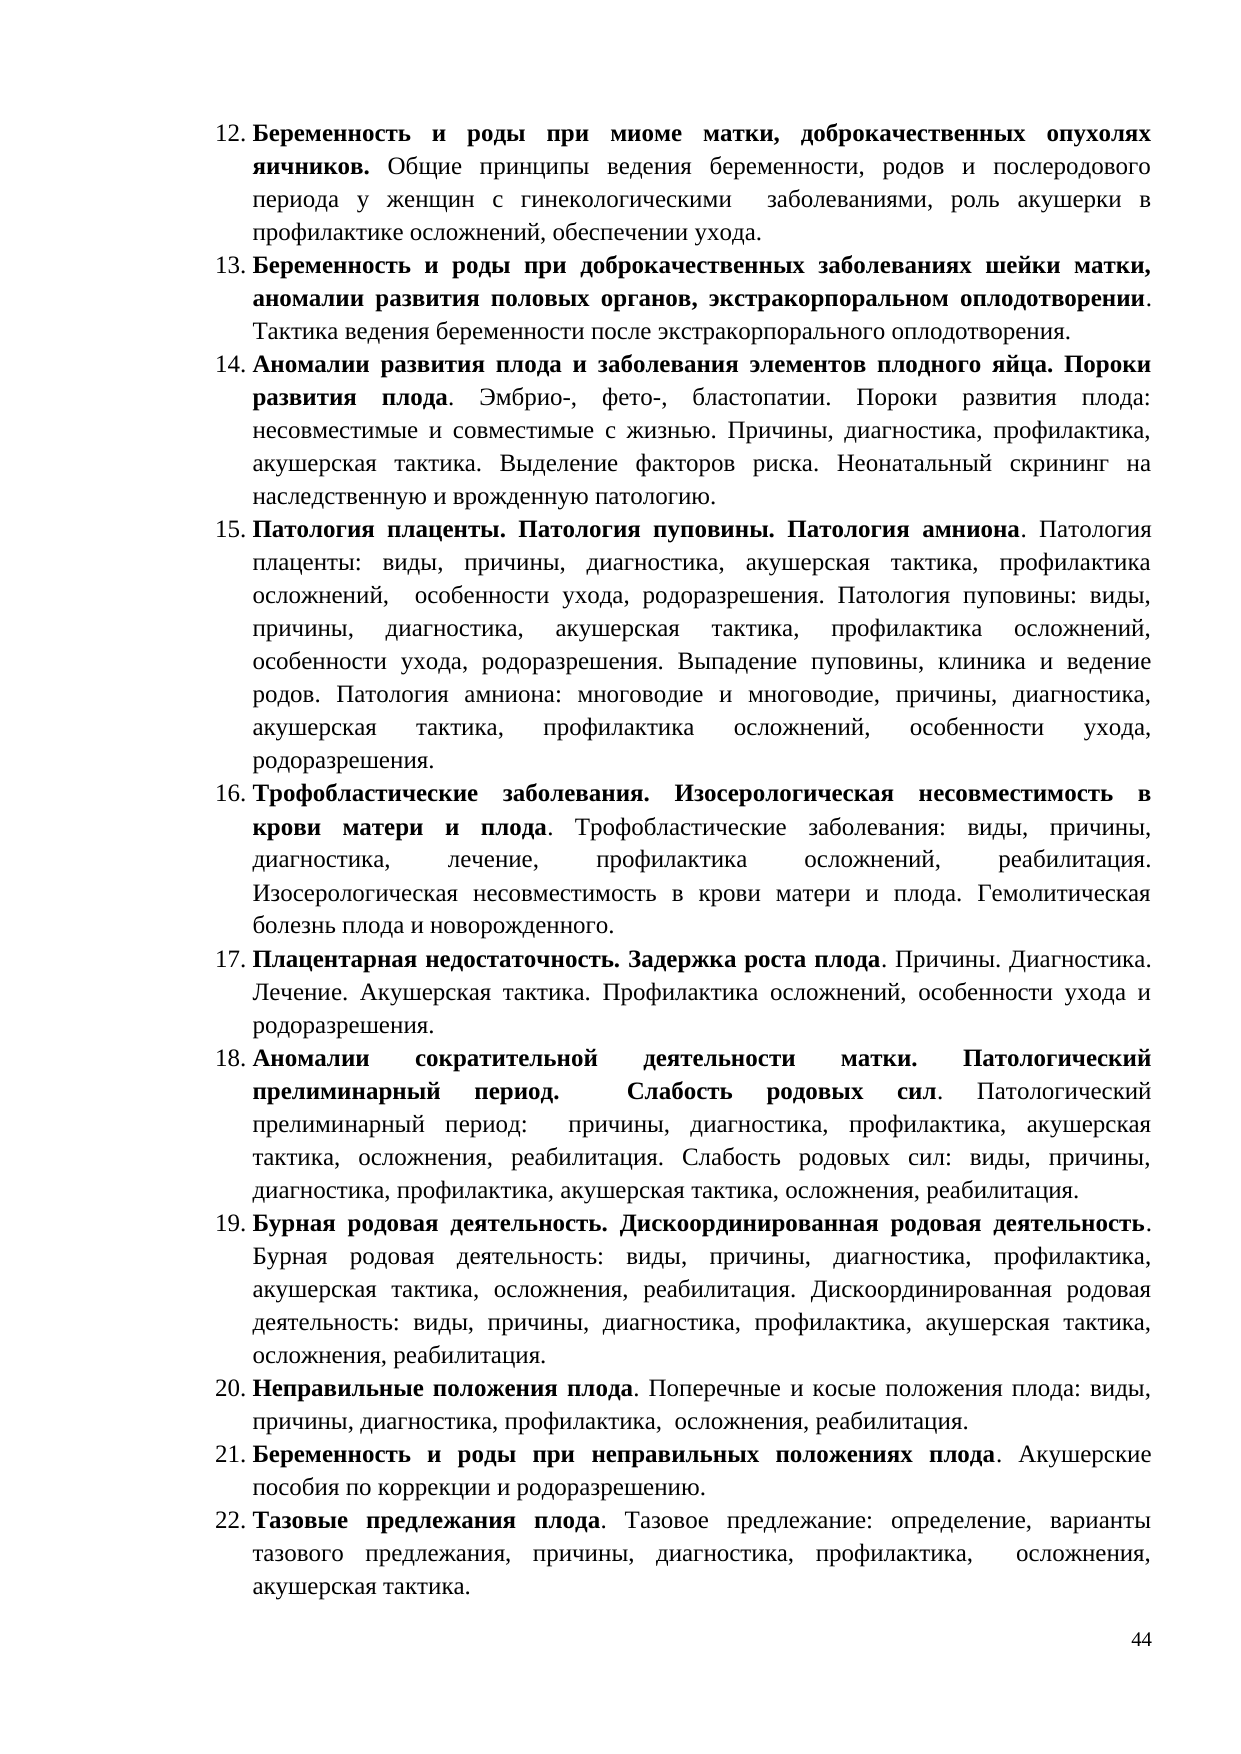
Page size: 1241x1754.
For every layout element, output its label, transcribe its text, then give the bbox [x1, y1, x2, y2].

list Аномалии развития плода и заболевания элементов плодного яйца. Пороки развития плода. Эмбрио-, фето-, бластопатии. Пороки развития плода: несовместимые и совместимые с жизнью. Причины, диагностика, профилактика, акушерская тактика. Выделение факторов риска. Неонатальный скрининг на наследственную и врожденную патологию. [215, 349, 1152, 510]
list Аномалии сократительной деятельности матки. Патологический прелиминарный период. Слабость родовых сил. Патологический прелиминарный период: причины, диагностика, профилактика, акушерская тактика, осложнения, реабилитация. Слабость родовых сил: виды, причины, диагностика, профилактика, акушерская тактика, осложнения, реабилитация. [215, 1043, 1152, 1203]
list Плацентарная недостаточность. Задержка роста плода. Причины. Диагностика. Лечение. Акушерская тактика. Профилактика осложнений, особенности ухода и родоразрешения. [215, 944, 1152, 1038]
list Трофобластические заболевания. Изосерологическая несовместимость в крови матери и плода. Трофобластические заболевания: виды, причины, диагностика, лечение, профилактика осложнений, реабилитация. Изосерологическая несовместимость в крови матери и плода. Гемолитическая болезнь плода и новорожденного. [215, 778, 1152, 939]
list Беременность и роды при неправильных положениях плода. Акушерские пособия по коррекции и родоразрешению. [215, 1439, 1152, 1501]
list Беременность и роды при миоме матки, доброкачественных опухолях яичников. Общие принципы ведения беременности, родов и послеродового периода у женщин с гинекологическими заболеваниями, роль акушерки в профилактике осложнений, обеспечении ухода. [215, 118, 1152, 246]
list Беременность и роды при доброкачественных заболеваниях шейки матки, аномалии развития половых органов, экстракорпоральном оплодотворении. Тактика ведения беременности после экстракорпорального оплодотворения. [215, 250, 1152, 345]
list Патология плаценты. Патология пуповины. Патология амниона. Патология плаценты: виды, причины, диагностика, акушерская тактика, профилактика осложнений, особенности ухода, родоразрешения. Патология пуповины: виды, причины, диагностика, акушерская тактика, профилактика осложнений, особенности ухода, родоразрешения. Выпадение пуповины, клиника и ведение родов. Патология амниона: многоводие и многоводие, причины, диагностика, акушерская тактика, профилактика осложнений, особенности ухода, родоразрешения. [215, 514, 1152, 774]
list Неправильные положения плода. Поперечные и косые положения плода: виды, причины, диагностика, профилактика, осложнения, реабилитация. [215, 1373, 1152, 1435]
list Бурная родовая деятельность. Дискоординированная родовая деятельность. Бурная родовая деятельность: виды, причины, диагностика, профилактика, акушерская тактика, осложнения, реабилитация. Дискоординированная родовая деятельность: виды, причины, диагностика, профилактика, акушерская тактика, осложнения, реабилитация. [215, 1208, 1152, 1369]
list Тазовые предлежания плода. Тазовое предлежание: определение, варианты тазового предлежания, причины, диагностика, профилактика, осложнения, акушерская тактика. [215, 1505, 1152, 1600]
